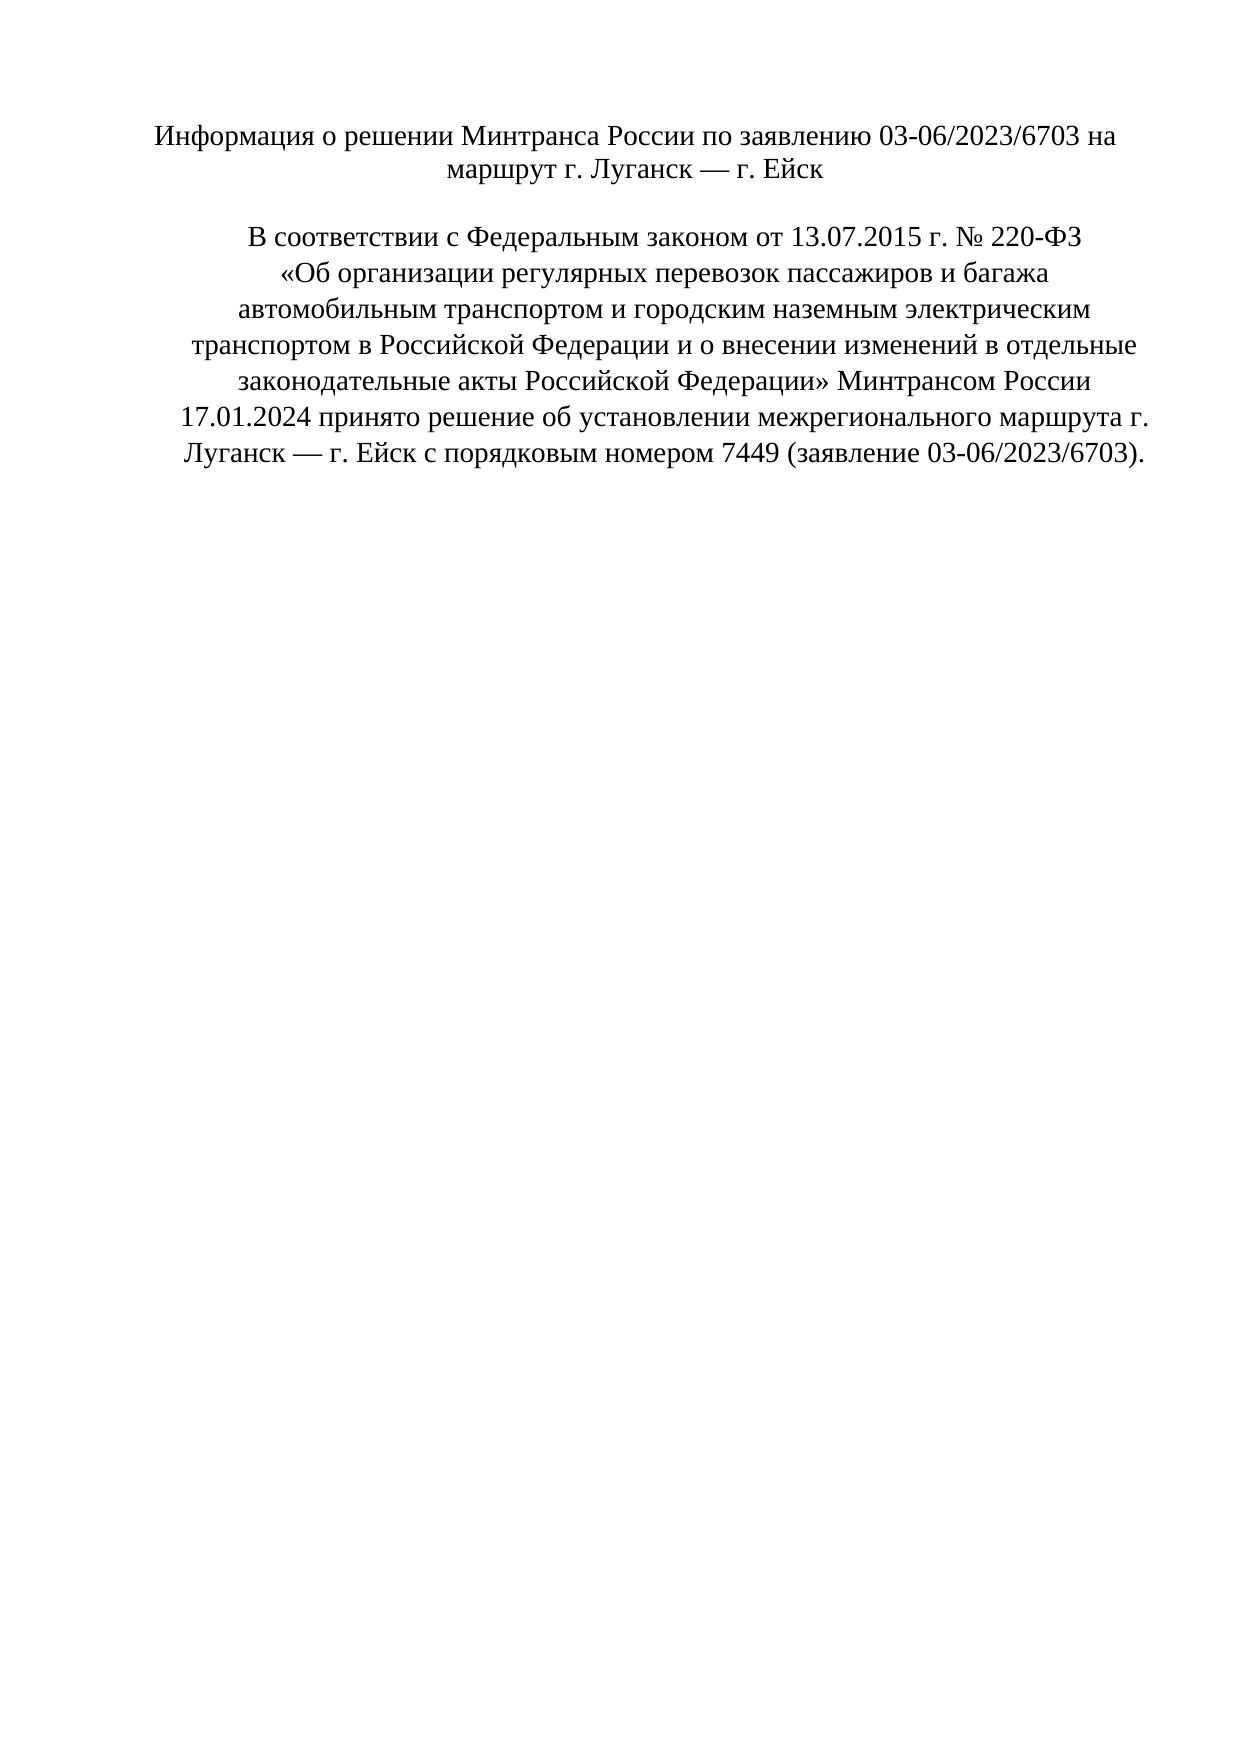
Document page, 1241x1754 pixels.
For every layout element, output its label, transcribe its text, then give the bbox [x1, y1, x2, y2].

text В соответствии с Федеральным законом от 13.07.2015 г. № 220-ФЗ «Об организации регулярных перевозок пассажиров и багажа автомобильным транспортом и городским наземным электрическим транспортом в Российской Федерации и о внесении изменений в отдельные законодательные акты Российской Федерации» Минтрансом России 17.01.2024 принято решение об установлении межрегионального маршрута г. Луганск — г. Ейск с порядковым номером 7449 (заявление 03-06/2023/6703). [177, 219, 1152, 469]
text Информация о решении Минтранса России по заявлению 03-06/2023/6703 на маршрут г. Луганск — г. Ейск [118, 118, 1152, 185]
